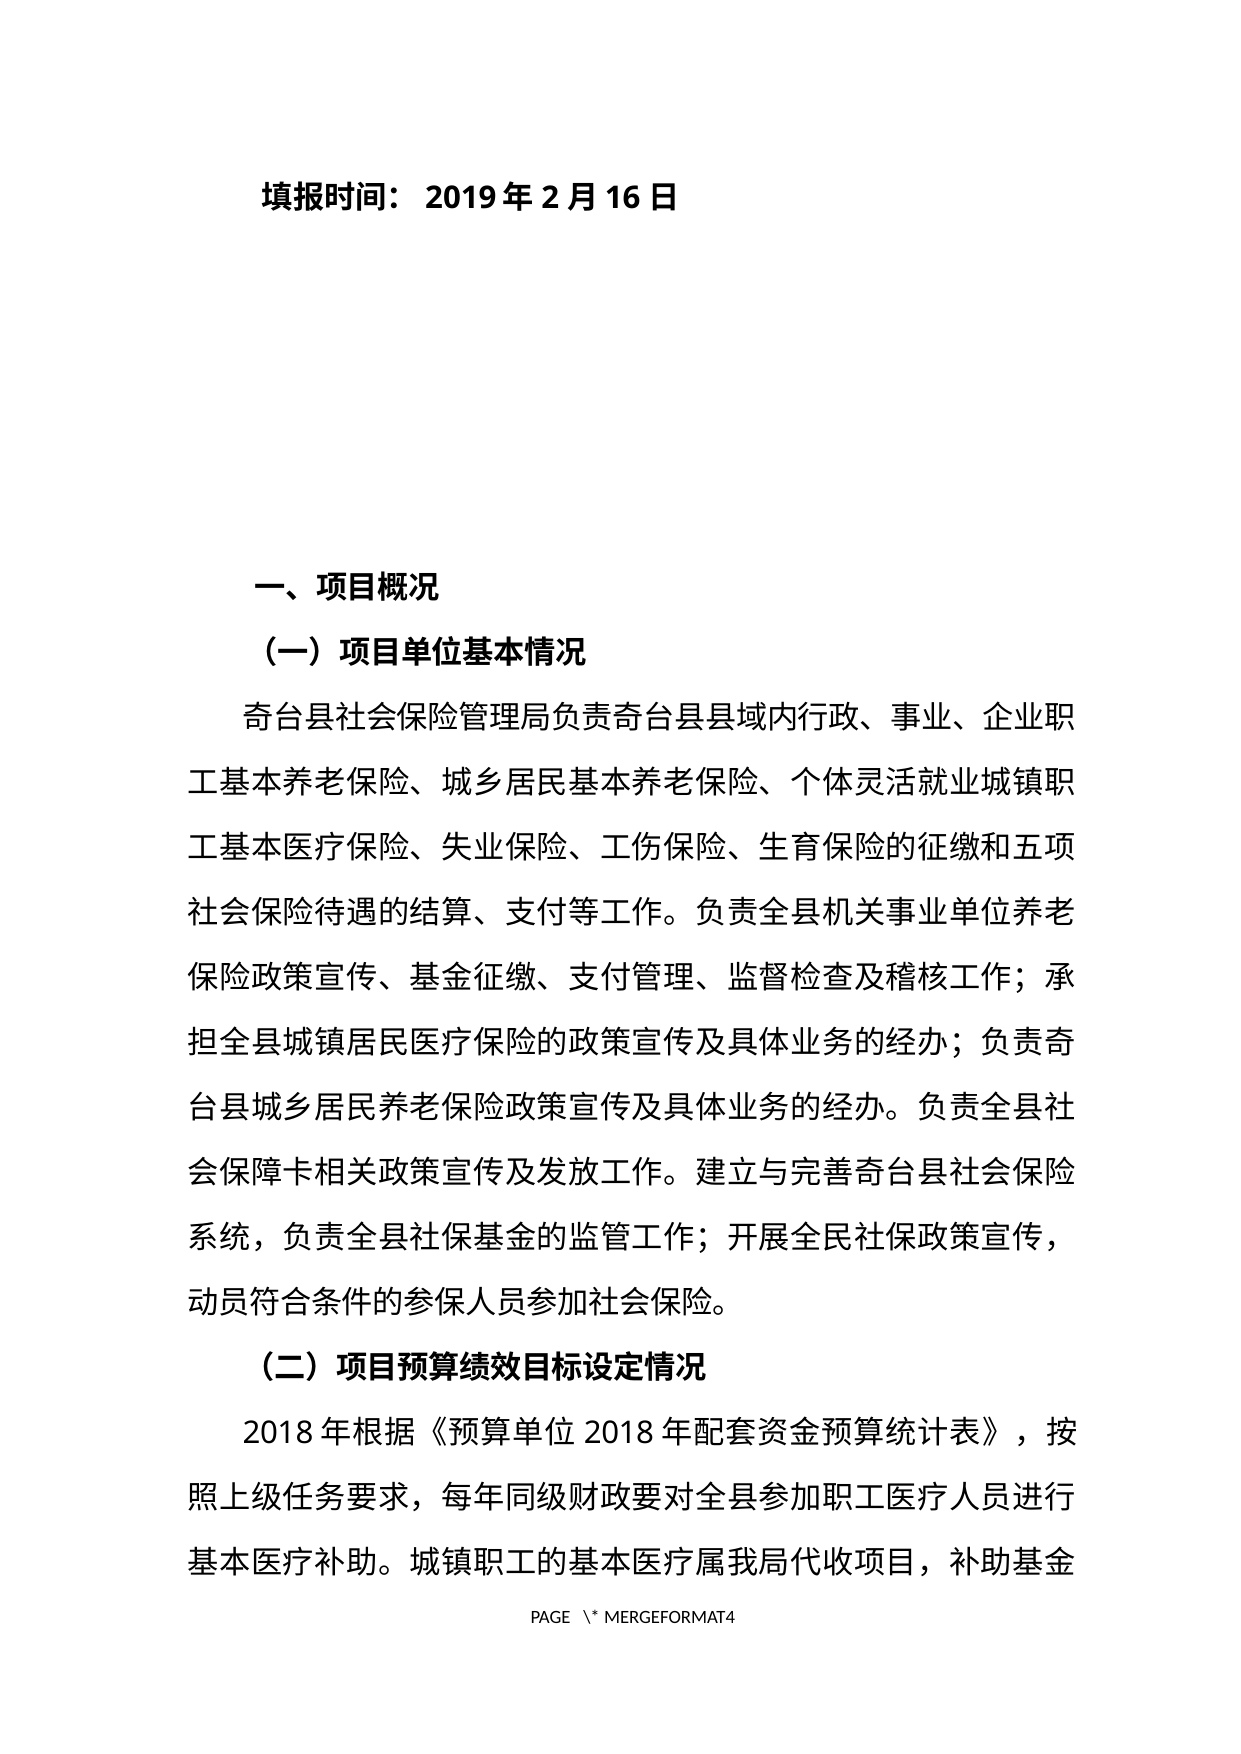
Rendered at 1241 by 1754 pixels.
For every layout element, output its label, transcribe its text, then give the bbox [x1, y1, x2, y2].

text （二）项目预算绩效目标设定情况 [187, 1332, 1078, 1397]
text 一、项目概况 [187, 552, 1078, 617]
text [187, 1397, 1078, 1592]
text （一）项目单位基本情况 [187, 617, 1078, 682]
text 填报时间： 2019年 2 月16 日 [187, 162, 1078, 227]
text 奇台县社会保险管理局负责奇台县县域内行政、事业、企业职工基本养老保险、城乡居民基本养老保险、个体灵活就业城镇职工基本医疗保险、失业保险、工伤保险、生育保险的征缴和五项社会保险待遇的结算、支付等工作。负责全县机关事业单位养老保险政策宣传、基金征缴、支付管理、监督检查及稽核工作；承担全县城镇居民医疗保险的政策宣传及具体业务的经办；负责奇台县城乡居民养老保险政策宣传及具体业务的经办。负责全县社会保障卡相关政策宣传及发放工作。建立与完善奇台县社会保险系统，负责全县社保基金的监管工作；开展全民社保政策宣传，动员符合条件的参保人员参加社会保险。 [187, 682, 1078, 1332]
